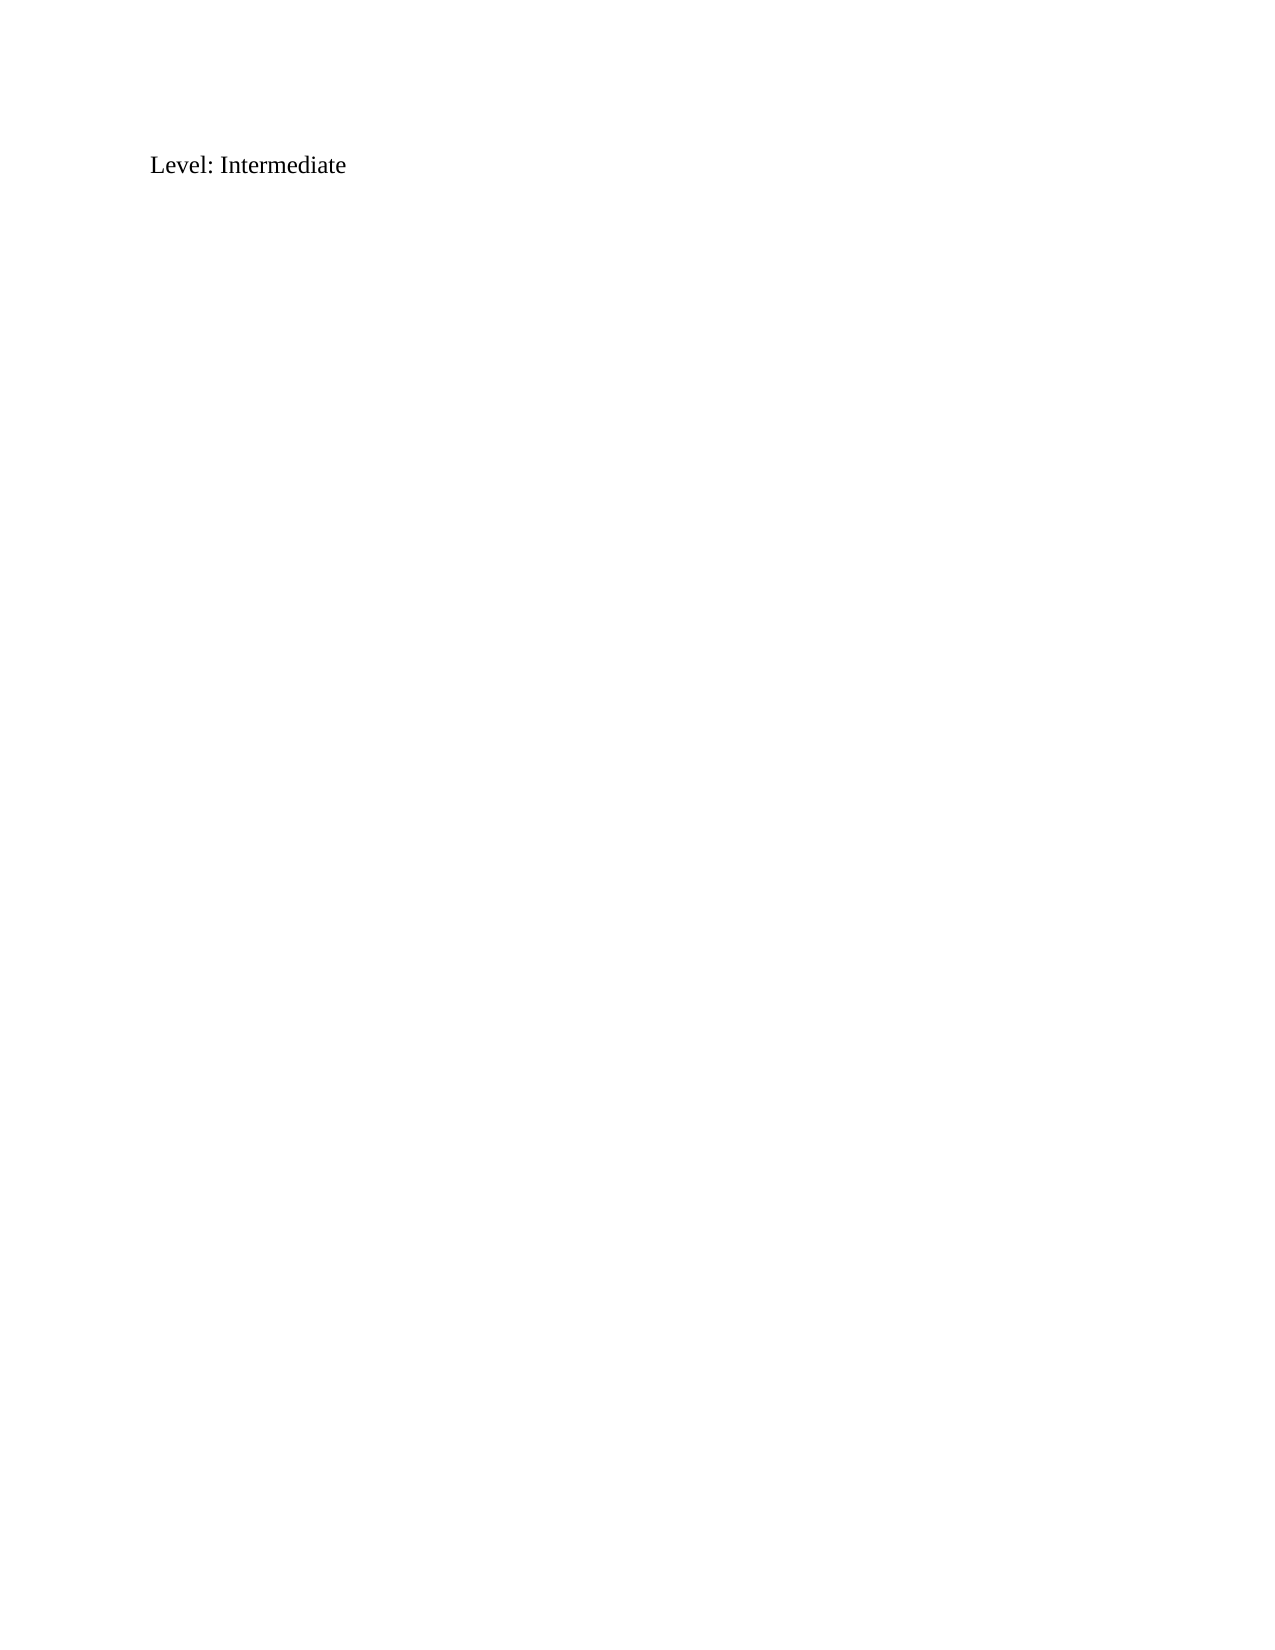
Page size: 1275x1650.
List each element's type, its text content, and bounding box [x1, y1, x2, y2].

text Level: Intermediate [150, 150, 1125, 179]
